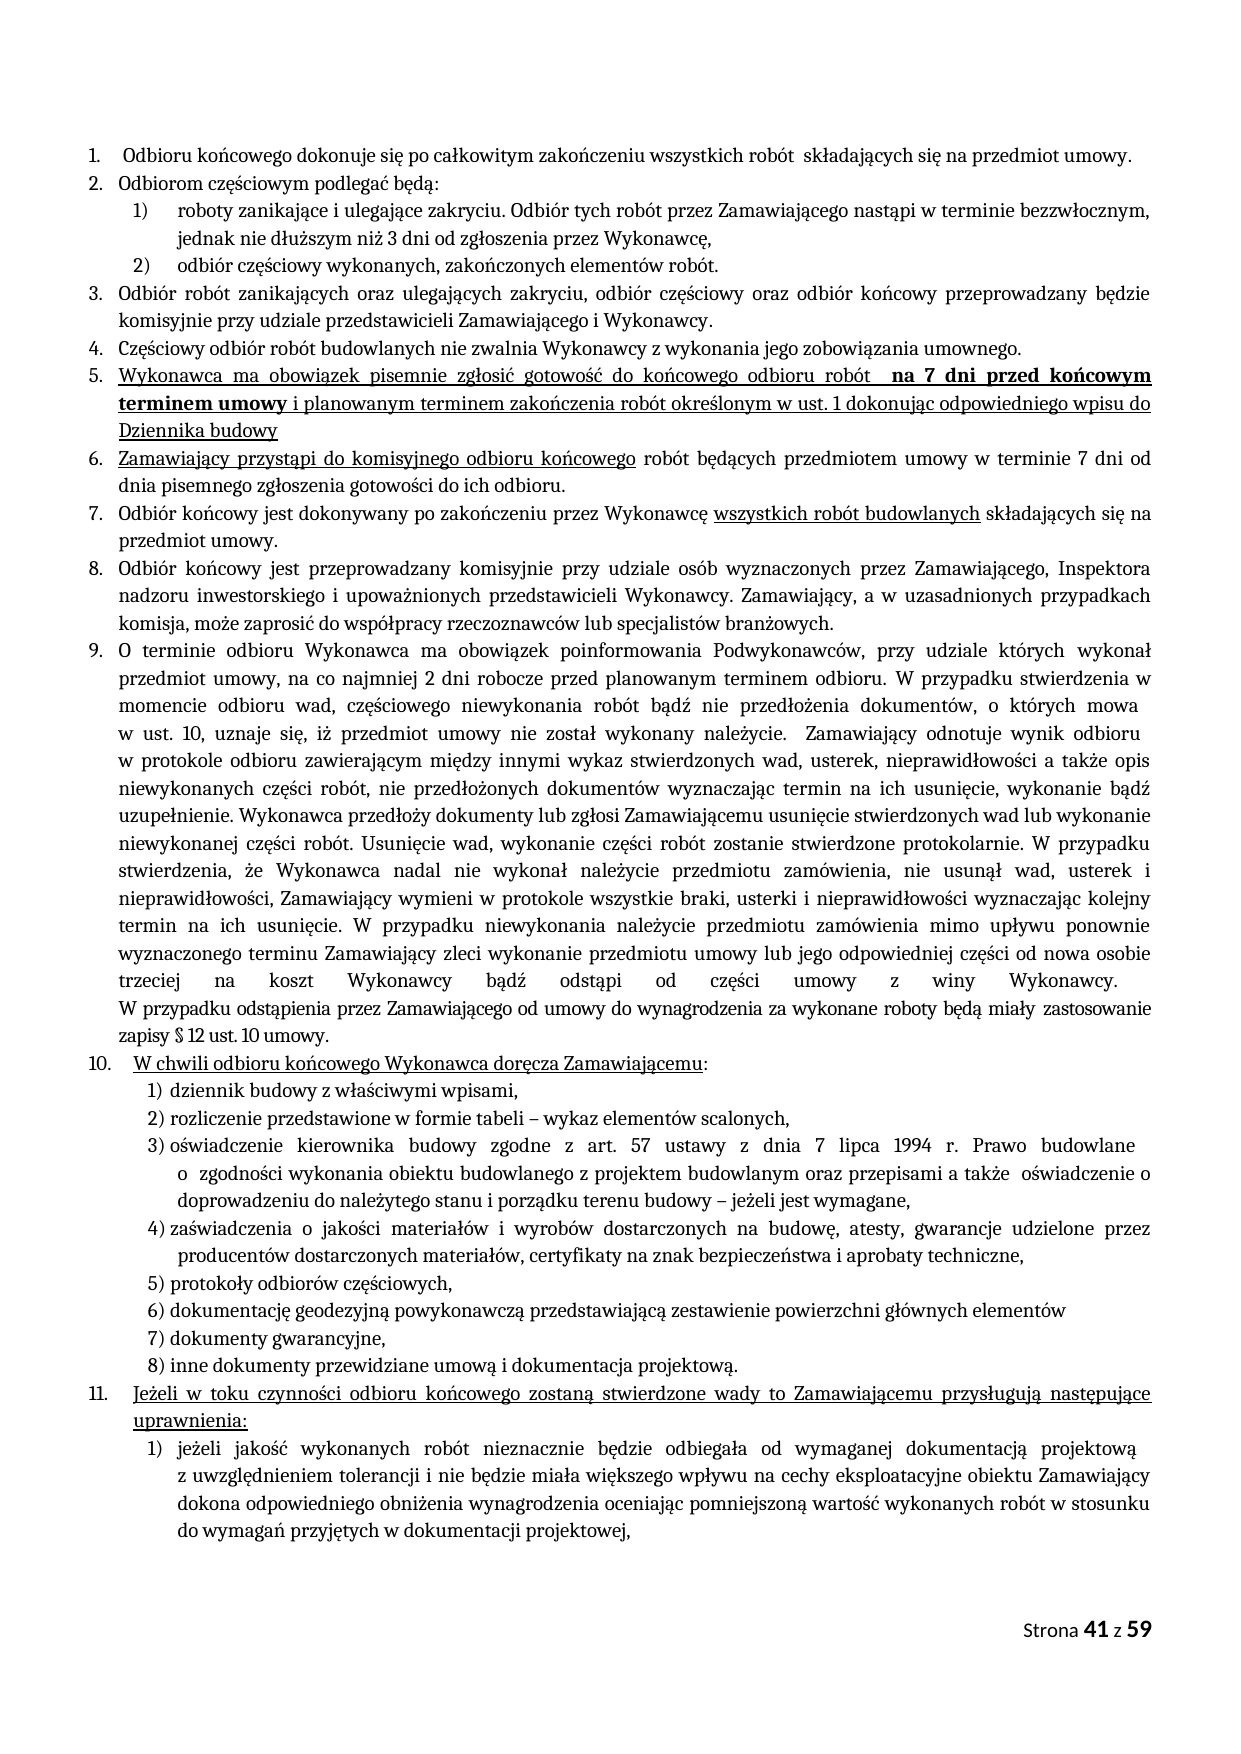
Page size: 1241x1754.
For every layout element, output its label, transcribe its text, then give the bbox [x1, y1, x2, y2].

list protokoły odbiorów częściowych, [148, 1272, 1152, 1296]
list O terminie odbioru Wykonawca ma obowiązek poinformowania Podwykonawców, przy udziale których wykonał przedmiot umowy, na co najmniej 2 dni robocze przed planowanym terminem odbioru. W przypadku stwierdzenia w momencie odbioru wad, częściowego niewykonania robót bądź nie przedłożenia dokumentów, o których mowa w ust. 10, uznaje się, iż przedmiot umowy nie został wykonany należycie. Zamawiający odnotuje wynik odbioru w protokole odbioru zawierającym między innymi wykaz stwierdzonych wad, usterek, nieprawidłowości a także opis niewykonanych części robót, nie przedłożonych dokumentów wyznaczając termin na ich usunięcie, wykonanie bądź uzupełnienie. Wykonawca przedłoży dokumenty lub zgłosi Zamawiającemu usunięcie stwierdzonych wad lub wykonanie niewykonanej części robót. Usunięcie wad, wykonanie części robót zostanie stwierdzone protokolarnie. W przypadku stwierdzenia, że Wykonawca nadal nie wykonał należycie przedmiotu zamówienia, nie usunął wad, usterek i nieprawidłowości, Zamawiający wymieni w protokole wszystkie braki, usterki i nieprawidłowości wyznaczając kolejny termin na ich usunięcie. W przypadku niewykonania należycie przedmiotu zamówienia mimo upływu ponownie wyznaczonego terminu Zamawiający zleci wykonanie przedmiotu umowy lub jego odpowiedniej części od nowa osobie trzeciej na koszt Wykonawcy bądź odstąpi od części umowy z winy Wykonawcy. W przypadku odstąpienia przez Zamawiającego od umowy do wynagrodzenia za wykonane roboty będą miały zastosowanie zapisy § 12 ust. 10 umowy. [89, 639, 1152, 1048]
list roboty zanikające i ulegające zakryciu. Odbiór tych robót przez Zamawiającego nastąpi w terminie bezzwłocznym, jednak nie dłuższym niż 3 dni od zgłoszenia przez Wykonawcę, [133, 199, 1152, 251]
list oświadczenie kierownika budowy zgodne z art. 57 ustawy z dnia 7 lipca 1994 r. Prawo budowlane o zgodności wykonania obiektu budowlanego z projektem budowlanym oraz przepisami a także oświadczenie o doprowadzeniu do należytego stanu i porządku terenu budowy – jeżeli jest wymagane, [148, 1134, 1152, 1213]
list Jeżeli w toku czynności odbioru końcowego zostaną stwierdzone wady to Zamawiającemu przysługują następujące uprawnienia: [89, 1382, 1152, 1433]
list dziennik budowy z właściwymi wpisami, [148, 1079, 1152, 1103]
list Odbiór końcowy jest przeprowadzany komisyjnie przy udziale osób wyznaczonych przez Zamawiającego, Inspektora nadzoru inwestorskiego i upoważnionych przedstawicieli Wykonawcy. Zamawiający, a w uzasadnionych przypadkach komisja, może zaprosić do współpracy rzeczoznawców lub specjalistów branżowych. [89, 557, 1152, 636]
list Odbiorom częściowym podlegać będą: [89, 172, 1152, 196]
list inne dokumenty przewidziane umową i dokumentacja projektową. [148, 1354, 1152, 1378]
list Wykonawca ma obowiązek pisemnie zgłosić gotowość do końcowego odbioru robót na 7 dni przed końcowym terminem umowy i planowanym terminem zakończenia robót określonym w ust. 1 dokonując odpowiedniego wpisu do Dziennika budowy [89, 364, 1152, 443]
list Zamawiający przystąpi do komisyjnego odbioru końcowego robót będących przedmiotem umowy w terminie 7 dni od dnia pisemnego zgłoszenia gotowości do ich odbioru. [89, 447, 1152, 498]
list Częściowy odbiór robót budowlanych nie zwalnia Wykonawcy z wykonania jego zobowiązania umownego. [89, 337, 1152, 361]
list dokumentację geodezyjną powykonawczą przedstawiającą zestawienie powierzchni głównych elementów [148, 1299, 1152, 1323]
list zaświadczenia o jakości materiałów i wyrobów dostarczonych na budowę, atesty, gwarancje udzielone przez producentów dostarczonych materiałów, certyfikaty na znak bezpieczeństwa i aprobaty techniczne, [148, 1217, 1152, 1268]
list Odbiór robót zanikających oraz ulegających zakryciu, odbiór częściowy oraz odbiór końcowy przeprowadzany będzie komisyjnie przy udziale przedstawicieli Zamawiającego i Wykonawcy. [89, 282, 1152, 333]
list Odbioru końcowego dokonuje się po całkowitym zakończeniu wszystkich robót składających się na przedmiot umowy. [89, 144, 1152, 168]
list dokumenty gwarancyjne, [148, 1327, 1152, 1351]
list odbiór częściowy wykonanych, zakończonych elementów robót. [133, 254, 1152, 278]
list Odbiór końcowy jest dokonywany po zakończeniu przez Wykonawcę wszystkich robót budowlanych składających się na przedmiot umowy. [89, 502, 1152, 553]
list W chwili odbioru końcowego Wykonawca doręcza Zamawiającemu: [89, 1052, 1152, 1076]
list rozliczenie przedstawione w formie tabeli – wykaz elementów scalonych, [148, 1107, 1152, 1131]
list jeżeli jakość wykonanych robót nieznacznie będzie odbiegała od wymaganej dokumentacją projektową z uwzględnieniem tolerancji i nie będzie miała większego wpływu na cechy eksploatacyjne obiektu Zamawiający dokona odpowiedniego obniżenia wynagrodzenia oceniając pomniejszoną wartość wykonanych robót w stosunku do wymagań przyjętych w dokumentacji projektowej, [148, 1437, 1152, 1543]
